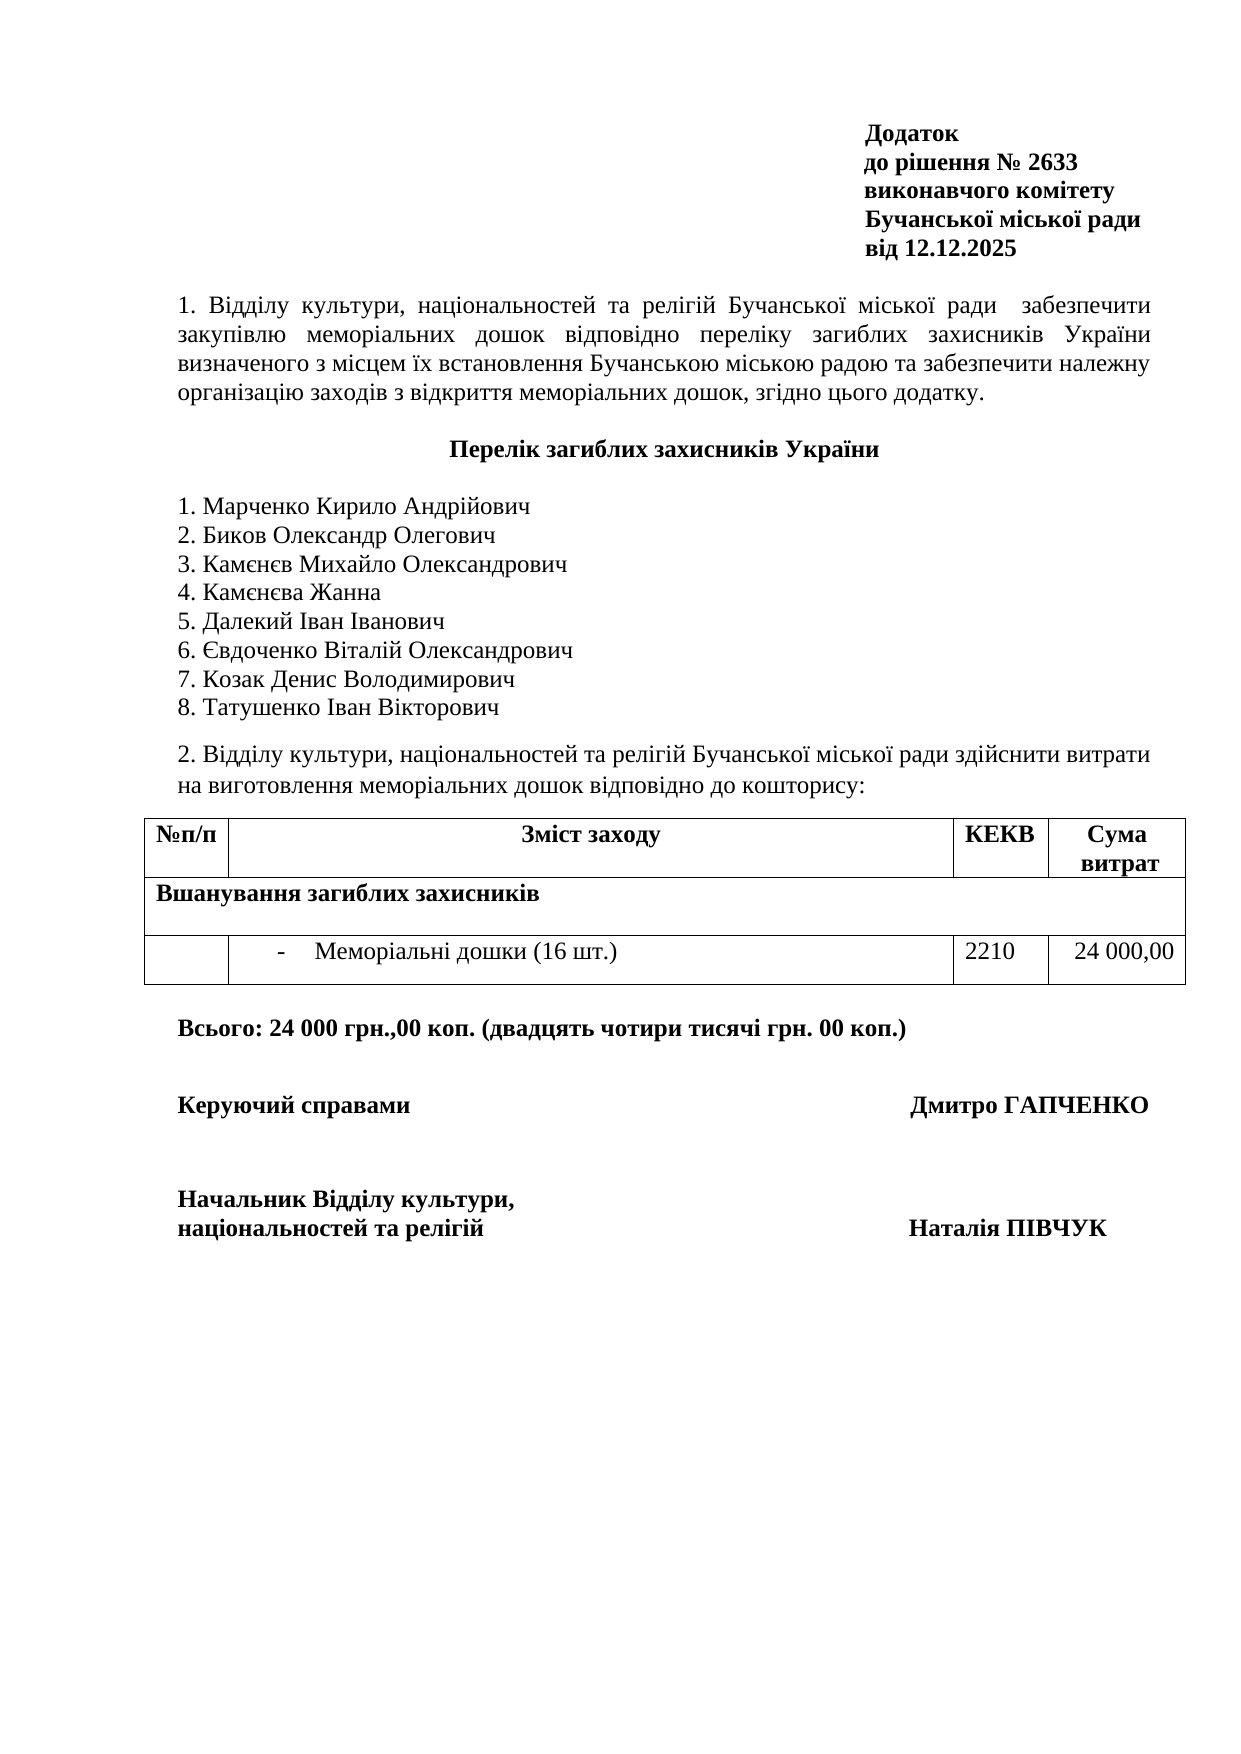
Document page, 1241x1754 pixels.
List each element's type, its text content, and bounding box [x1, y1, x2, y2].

text 5. Далекий Іван Іванович [177, 606, 1152, 635]
text 1. Відділу культури, національностей та релігій Бучанської міської ради забезпечити закупівлю меморіальних дошок відповідно переліку загиблих захисників України визначеного з місцем їх встановлення Бучанською міською радою та забезпечити належну організацію заходів з відкриття меморіальних дошок, згідно цього додатку. [177, 291, 1152, 406]
table_cell 2210 [954, 936, 1048, 984]
table_cell [145, 936, 228, 984]
text Керуючий справами Дмитро ГАПЧЕНКО [177, 1090, 1152, 1119]
table_cell 24 000,00 [1049, 936, 1185, 984]
text 6. Євдоченко Віталій Олександрович [177, 635, 1152, 664]
table_header Сума витрат [1049, 819, 1185, 877]
text Начальник Відділу культури, [177, 1184, 1152, 1213]
text 3. Камєнєв Михайло Олександрович [177, 549, 1152, 577]
text виконавчого комітету [177, 176, 1152, 204]
table_cell Меморіальні дошки (16 шт.) [229, 936, 953, 984]
table_header КЕКВ [954, 819, 1048, 877]
text 1. Марченко Кирило Андрійович [177, 491, 1152, 520]
text Перелік загиблих захисників України [177, 434, 1152, 463]
text 7. Козак Денис Володимирович [177, 664, 1152, 692]
text 4. Камєнєва Жанна [177, 577, 1152, 606]
text 8. Татушенко Іван Вікторович [177, 692, 1152, 721]
text Додаток [177, 118, 1152, 147]
table_cell Вшанування загиблих захисників [145, 878, 1185, 935]
text 2. Відділу культури, національностей та релігій Бучанської міської ради здійснити витрати на виготовлення меморіальних дошок відповідно до кошторису: [177, 739, 1152, 799]
text від 12.12.2025 [833, 233, 1152, 262]
table_header Зміст заходу [229, 819, 953, 877]
table_header №п/п [145, 819, 228, 877]
text національностей та релігій Наталія ПІВЧУК [177, 1213, 1152, 1242]
text Бучанської міської ради [833, 204, 1152, 233]
text Всього: 24 000 грн.,00 коп. (двадцять чотири тисячі грн. 00 коп.) [177, 1013, 1152, 1042]
text 2. Биков Олександр Олегович [177, 520, 1152, 549]
text до рішення № 2633 [177, 147, 1152, 176]
